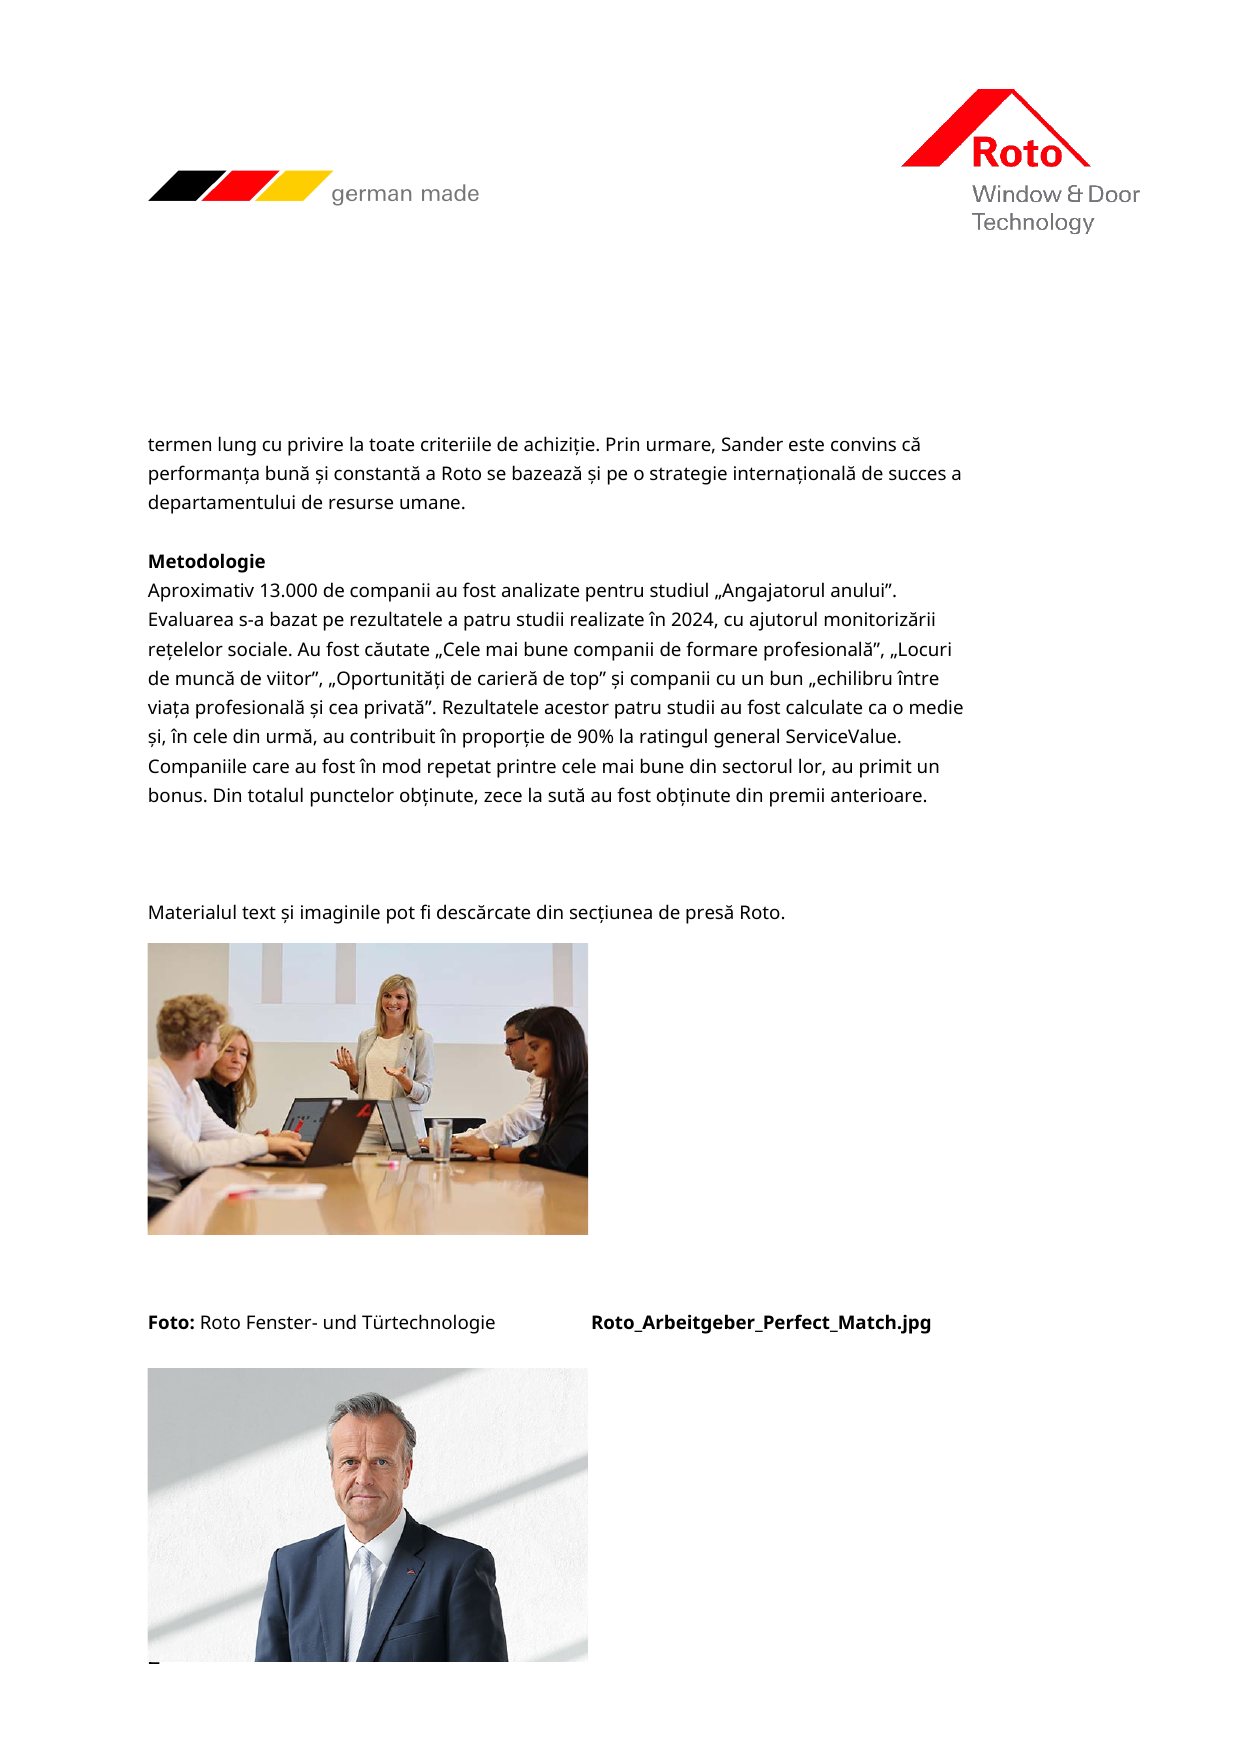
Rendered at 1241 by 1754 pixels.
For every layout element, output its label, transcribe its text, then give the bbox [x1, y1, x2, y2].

text Foto: Roto Fenster- und Türtechnologie Roto_Arbeitgeber_Perfect_Match.jpg [148, 1309, 974, 1335]
picture [147, 170, 481, 208]
text Metodologie [148, 548, 974, 574]
picture [147, 943, 588, 1235]
text Materialul text și imaginile pot fi descărcate din secțiunea de presă Roto. [148, 899, 974, 925]
picture [901, 89, 1197, 238]
text Aproximativ 13.000 de companii au fost analizate pentru studiul „Angajatorul anului”. Evaluarea s-a bazat pe rezultatele a patru studii realizate în 2024, cu ajutorul monitorizării rețelelor sociale. Au fost căutate „Cele mai bune companii de formare profesională”, „Locuri de muncă de viitor”, „Oportunități de carieră de top” și companii cu un bun „echilibru între viața profesională și cea privată”. Rezultatele acestor patru studii au fost calculate ca o medie și, în cele din urmă, au contribuit în proporție de 90% la ratingul general ServiceValue. Companiile care au fost în mod repetat printre cele mai bune din sectorul lor, au primit un bonus. Din totalul punctelor obținute, zece la sută au fost obținute din premii anterioare. [148, 577, 974, 808]
picture [147, 1368, 589, 1662]
